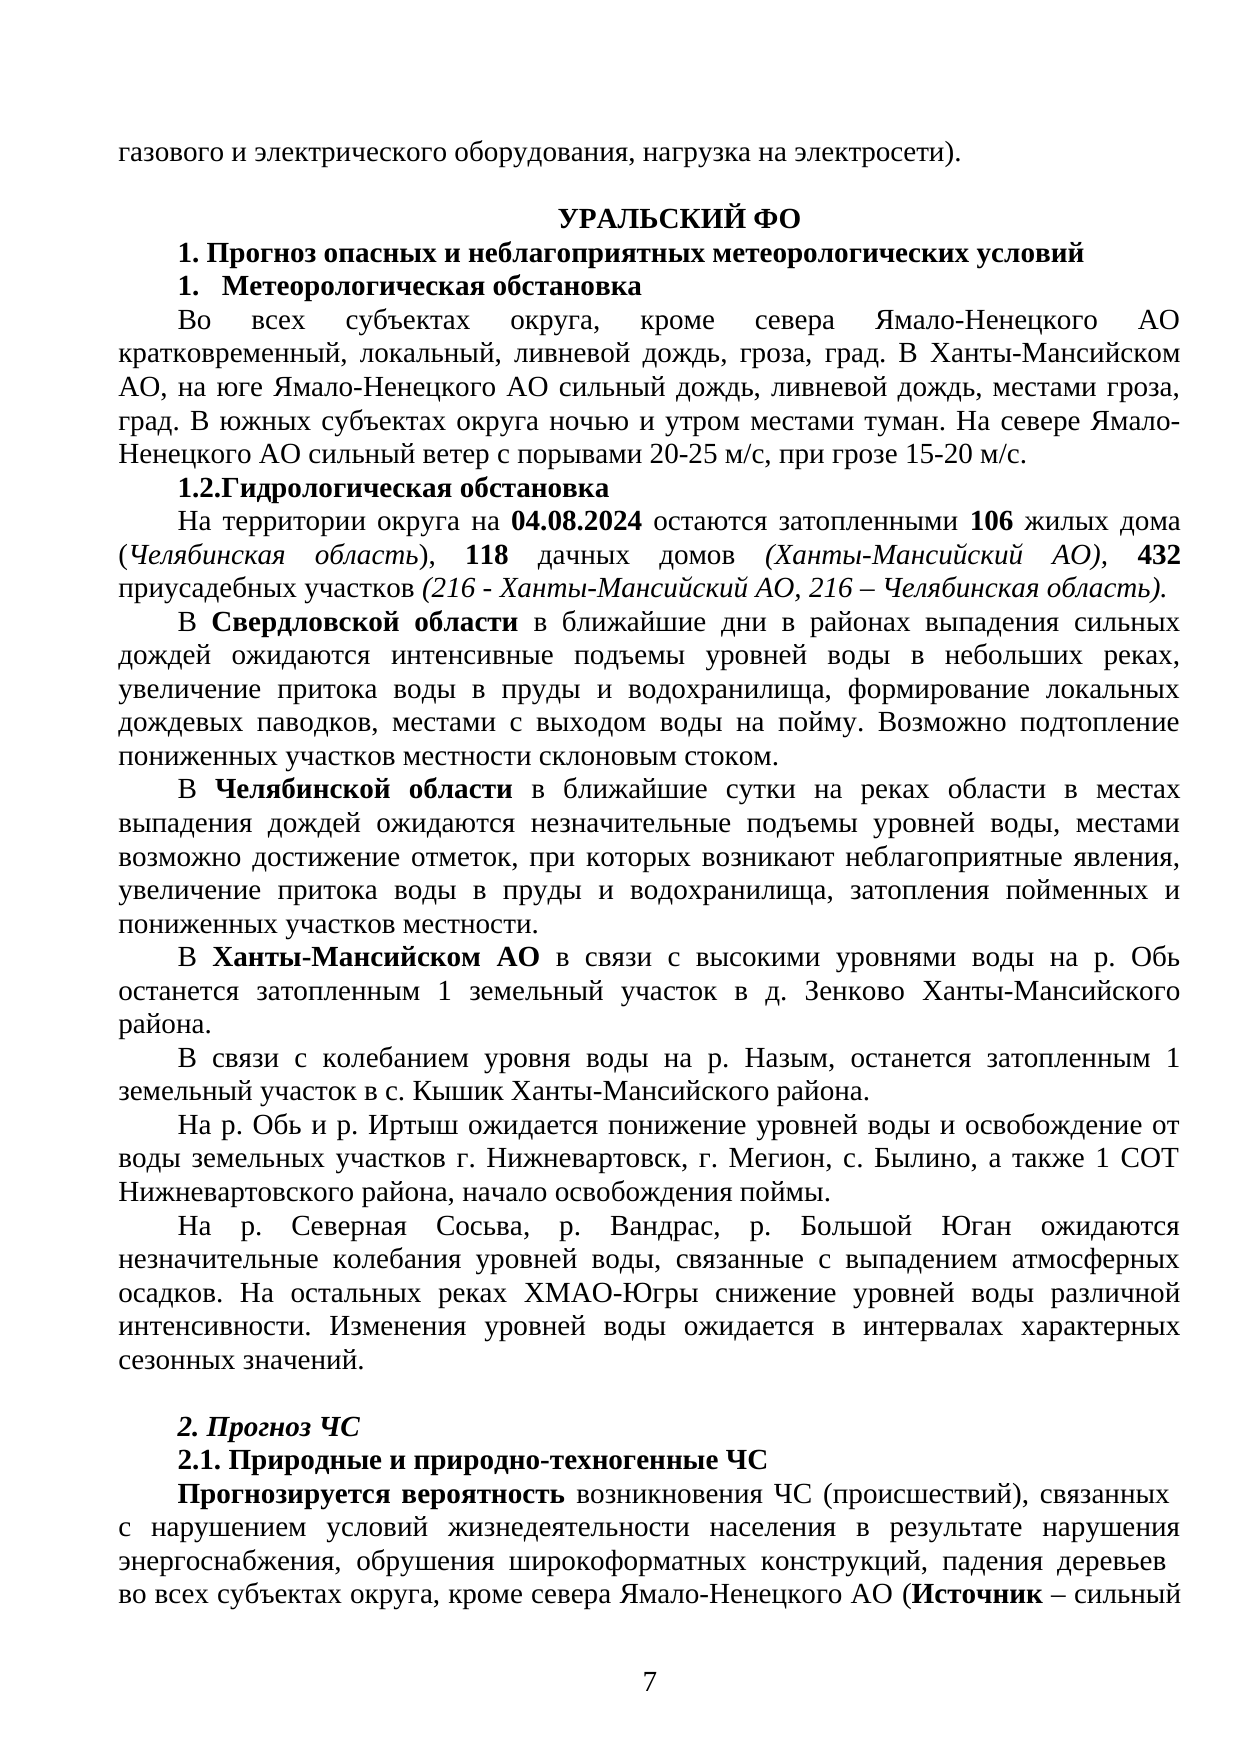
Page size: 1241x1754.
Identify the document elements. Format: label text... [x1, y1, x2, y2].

text На р. Северная Сосьва, р. Вандрас, р. Большой Юган ожидаются незначительные колебания уровней воды, связанные с выпадением атмосферных осадков. На остальных реках ХМАО-Югры снижение уровней воды различной интенсивности. Изменения уровней воды ожидается в интервалах характерных сезонных значений. [118, 1208, 1181, 1375]
text В Свердловской области в ближайшие дни в районах выпадения сильных дождей ожидаются интенсивные подъемы уровней воды в небольших реках, увеличение притока воды в пруды и водохранилища, формирование локальных дождевых паводков, местами с выходом воды на пойму. Возможно подтопление пониженных участков местности склоновым стоком. [118, 604, 1181, 772]
text 2. Прогноз ЧС [118, 1409, 1181, 1442]
text 1.2.Гидрологическая обстановка [118, 470, 1181, 503]
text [118, 1476, 1181, 1610]
text На территории округа на 04.08.2024 остаются затопленными 106 жилых дома (Челябинская область), 118 дачных домов (Ханты-Мансийский АО), 432 приусадебных участков (216 - Ханты-Мансийский АО, 216 – Челябинская область). [118, 503, 1181, 604]
text В Челябинской области в ближайшие сутки на реках области в местах выпадения дождей ожидаются незначительные подъемы уровней воды, местами возможно достижение отметок, при которых возникают неблагоприятные явления, увеличение притока воды в пруды и водохранилища, затопления пойменных и пониженных участков местности. [118, 772, 1181, 939]
text УРАЛЬСКИЙ ФО [118, 201, 1181, 235]
list Метеорологическая обстановка [162, 268, 1181, 302]
text В Ханты-Мансийском АО в связи с высокими уровнями воды на р. Обь останется затопленным 1 земельный участок в д. Зенково Ханты-Мансийского района. [118, 939, 1181, 1040]
text 1. Прогноз опасных и неблагоприятных метеорологических условий [118, 235, 1181, 268]
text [118, 134, 1181, 168]
text В связи с колебанием уровня воды на р. Назым, останется затопленным 1 земельный участок в с. Кышик Ханты-Мансийского района. [118, 1040, 1181, 1107]
text На р. Обь и р. Иртыш ожидается понижение уровней воды и освобождение от воды земельных участков г. Нижневартовск, г. Мегион, с. Былино, а также 1 СОТ Нижневартовского района, начало освобождения поймы. [118, 1107, 1181, 1208]
text Во всех субъектах округа, кроме севера Ямало-Ненецкого АО кратковременный, локальный, ливневой дождь, гроза, град. В Ханты-Мансийском АО, на юге Ямало-Ненецкого АО сильный дождь, ливневой дождь, местами гроза, град. В южных субъектах округа ночью и утром местами туман. На севере Ямало-Ненецкого АО сильный ветер с порывами 20-25 м/с, при грозе 15-20 м/с. [118, 302, 1181, 470]
text 2.1. Природные и природно-техногенные ЧС [118, 1442, 1181, 1476]
